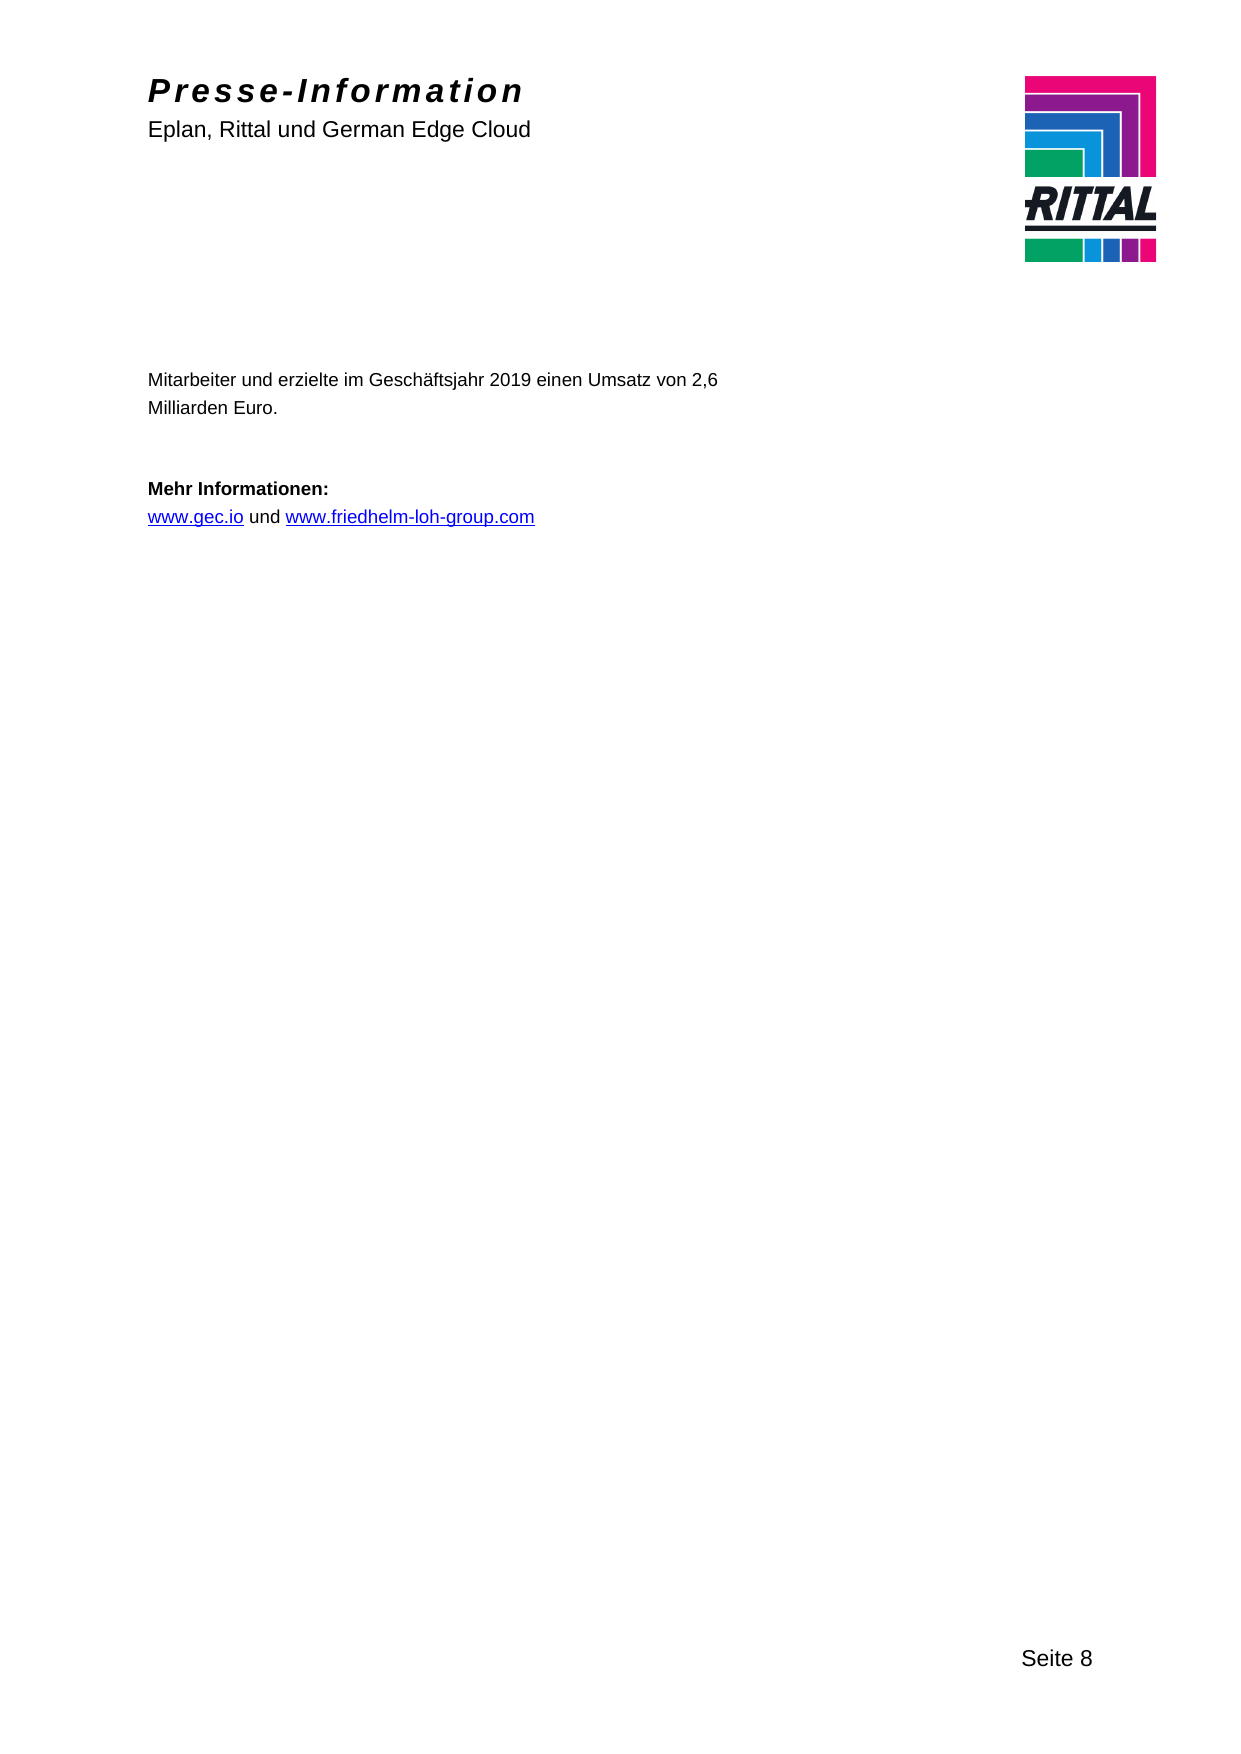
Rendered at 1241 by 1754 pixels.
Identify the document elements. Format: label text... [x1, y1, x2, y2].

text Mehr Informationen: www.gec.io und www.friedhelm-loh-group.com [148, 450, 729, 527]
picture [1025, 76, 1157, 262]
